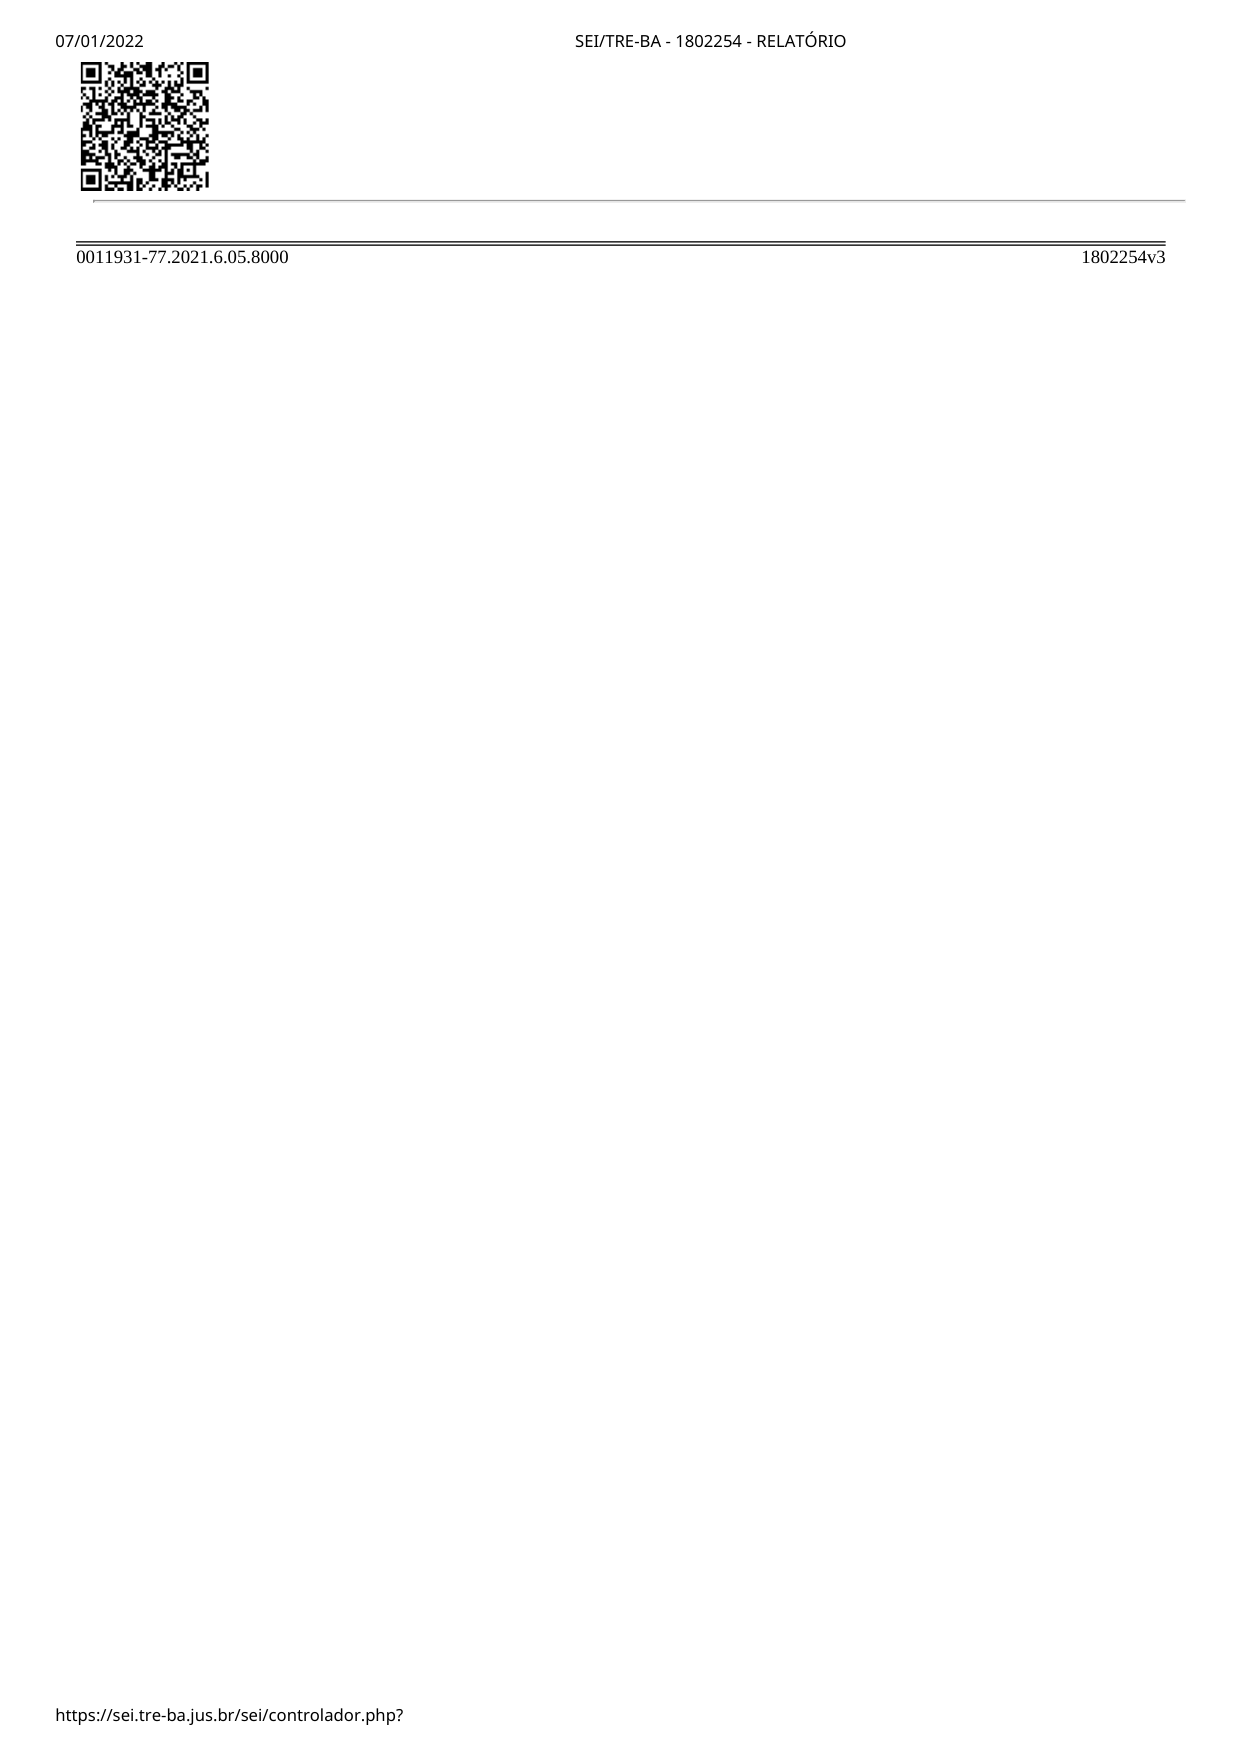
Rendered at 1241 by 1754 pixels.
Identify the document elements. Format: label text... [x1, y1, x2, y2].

text 0011931-77.2021.6.05.8000 1802254v3 [76, 237, 1182, 267]
picture [80, 62, 209, 191]
